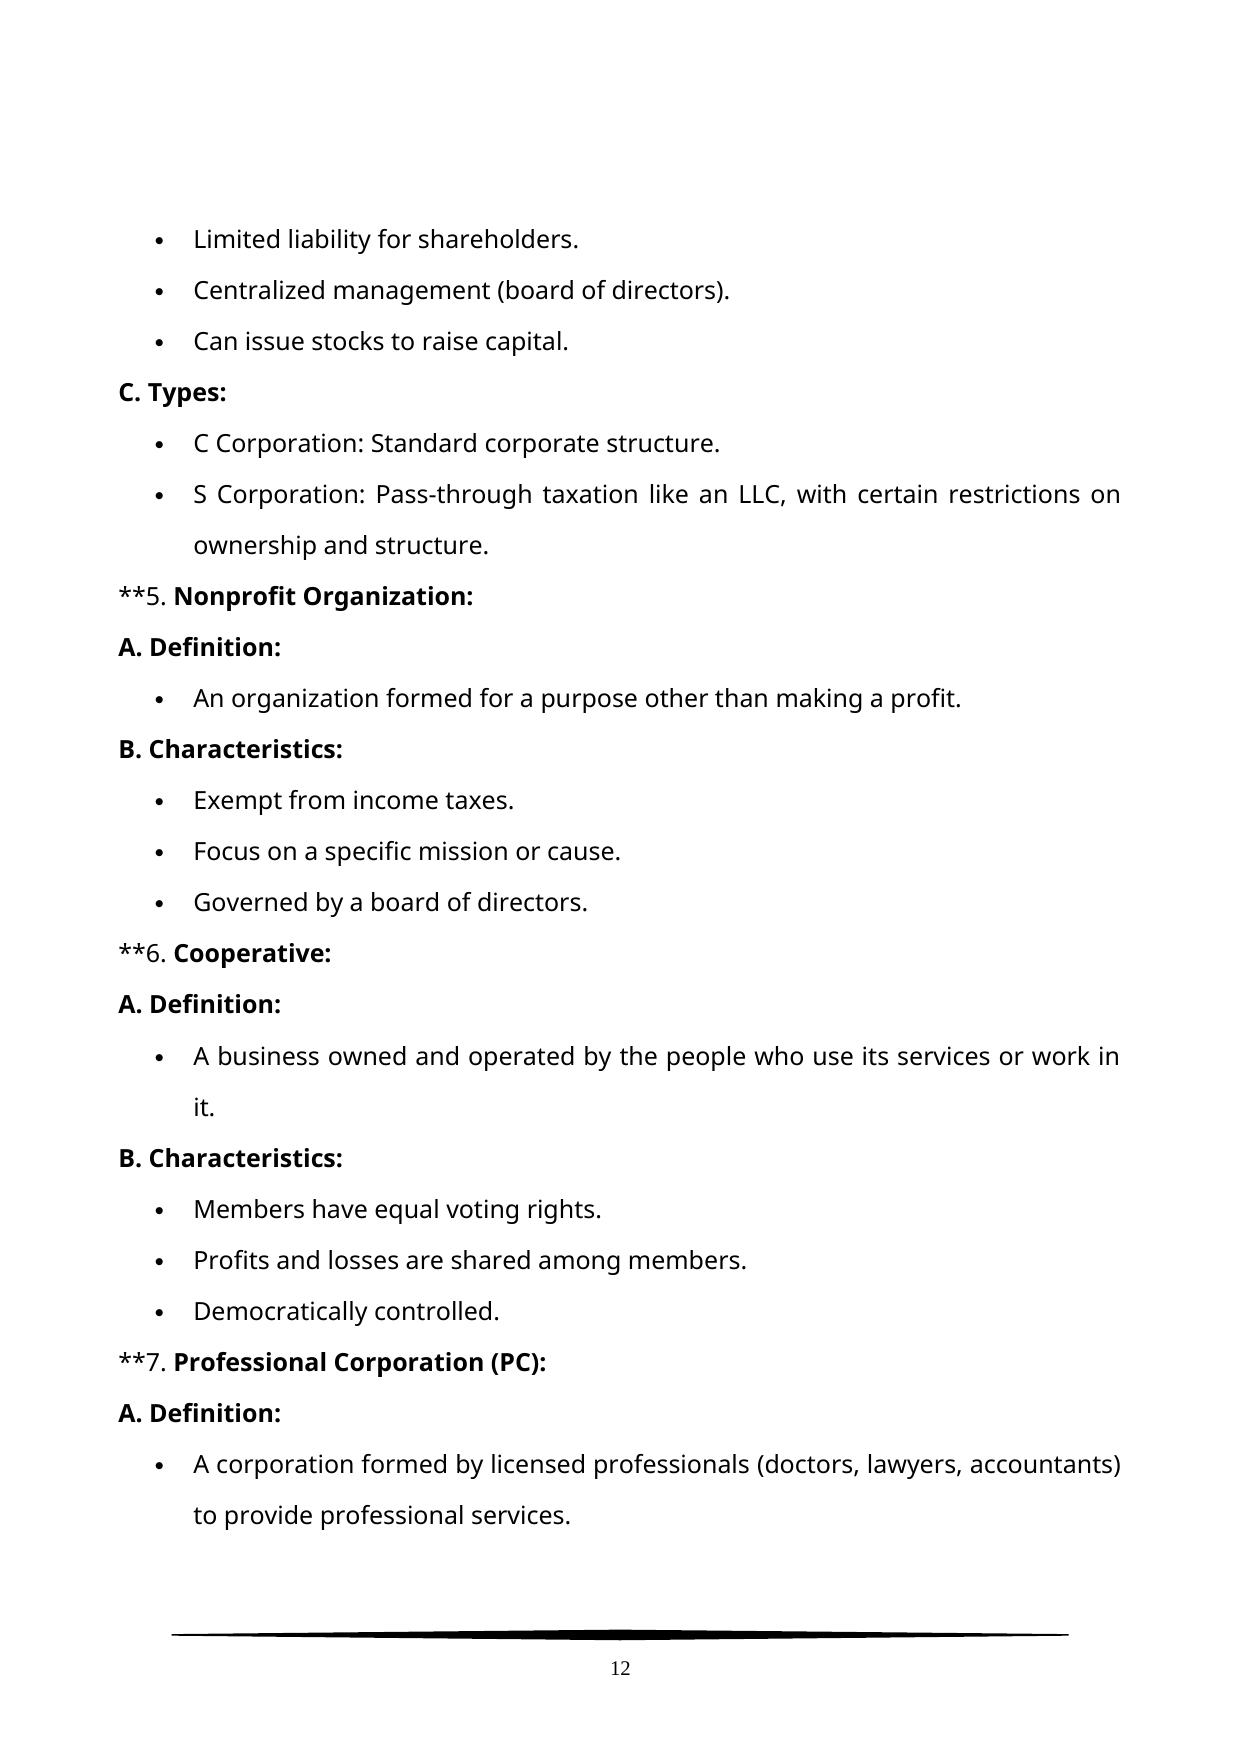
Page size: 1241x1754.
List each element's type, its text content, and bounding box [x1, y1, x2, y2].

list Focus on a specific mission or cause. [156, 834, 1122, 868]
list An organization formed for a purpose other than making a profit. [156, 681, 1122, 715]
list Limited liability for shareholders. [156, 222, 1122, 256]
list Members have equal voting rights. [156, 1191, 1122, 1225]
list Profits and losses are shared among members. [156, 1242, 1122, 1276]
text **6. Cooperative: [118, 936, 1122, 970]
text A. Definition: [118, 987, 1122, 1021]
list Can issue stocks to raise capital. [156, 324, 1122, 358]
list C Corporation: Standard corporate structure. [156, 426, 1122, 460]
list Democratically controlled. [156, 1293, 1122, 1327]
text **7. Professional Corporation (PC): [118, 1344, 1122, 1378]
list Governed by a board of directors. [156, 885, 1122, 919]
list S Corporation: Pass-through taxation like an LLC, with certain restrictions on ownership and structure. [156, 477, 1122, 562]
list A business owned and operated by the people who use its services or work in it. [156, 1038, 1122, 1123]
text A. Definition: [118, 630, 1122, 664]
list A corporation formed by licensed professionals (doctors, lawyers, accountants) to provide professional services. [156, 1447, 1122, 1532]
text B. Characteristics: [118, 732, 1122, 766]
list Exempt from income taxes. [156, 783, 1122, 817]
text **5. Nonprofit Organization: [118, 579, 1122, 613]
text B. Characteristics: [118, 1140, 1122, 1174]
list Centralized management (board of directors). [156, 273, 1122, 307]
text A. Definition: [118, 1396, 1122, 1429]
text C. Types: [118, 375, 1122, 409]
